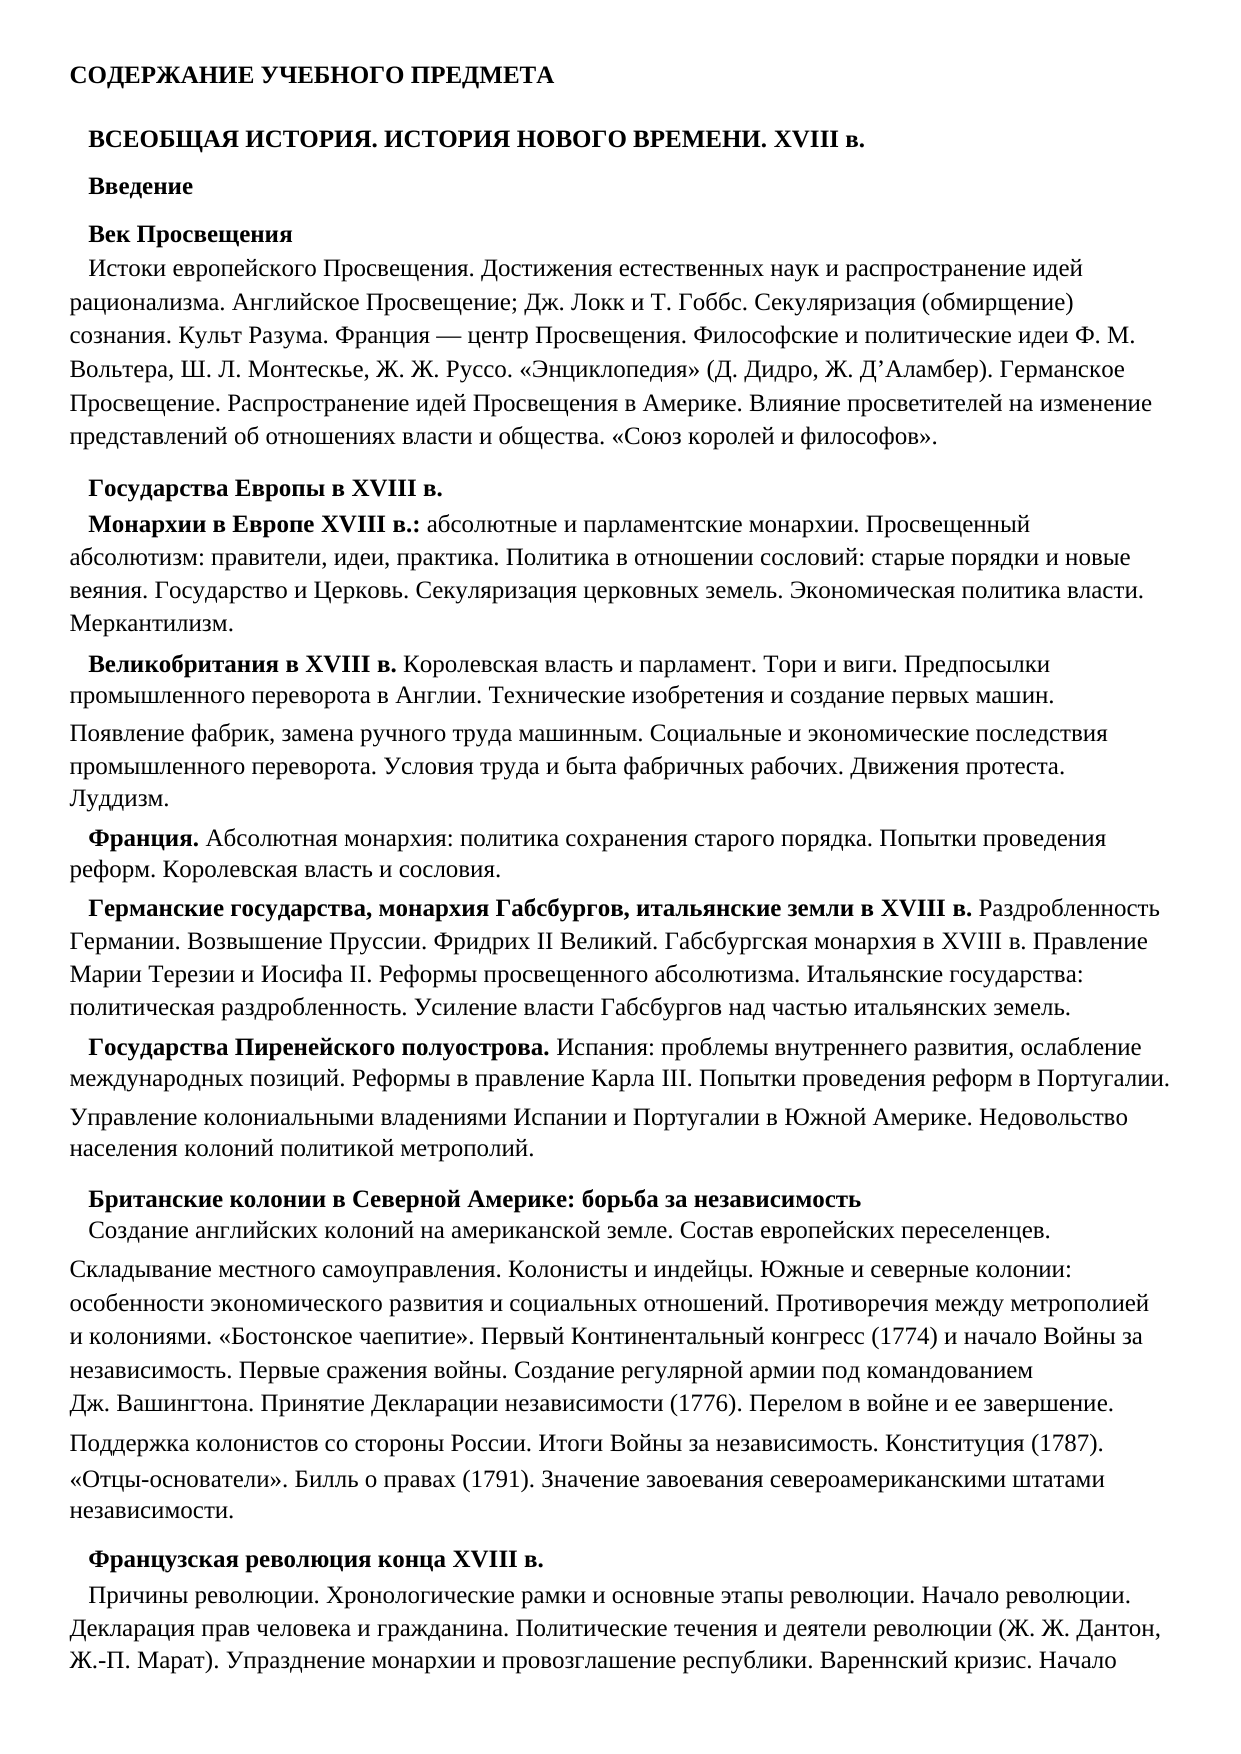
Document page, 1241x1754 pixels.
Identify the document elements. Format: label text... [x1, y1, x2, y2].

text Британские колонии в Северной Америке: борьба за независимость Создание английских колоний на американской земле. Состав европейских переселенцев. [88, 1184, 1053, 1244]
text Франция. Абсолютная монархия: политика сохранения старого порядка. Попытки проведения реформ. Королевская власть и сословия. [69, 823, 1113, 883]
text Государства Европы в XVIII в. [88, 475, 1173, 502]
text Германские государства, монархия Габсбургов, итальянские земли в XVIII в. Раздробленность Германии. Возвышение Пруссии. Фридрих II Великий. Габсбургская монархия в XVIII в. Правление Марии Терезии и Иосифа II. Реформы просвещенного абсолютизма. Итальянские государства: политическая раздробленность. Усиление власти Габсбургов над частью итальянских земель. [69, 893, 1173, 1021]
text «Отцы-основатели». Билль о правах (1791). Значение завоевания североамериканскими штатами независимости. [69, 1464, 1113, 1524]
text Появление фабрик, замена ручного труда машинным. Социальные и экономические последствия промышленного переворота. Условия труда и быта фабричных рабочих. Движения протеста. Луддизм. [69, 718, 1113, 812]
text Великобритания в XVIII в. Королевская власть и парламент. Тори и виги. Предпосылки промышленного переворота в Англии. Технические изобретения и создание первых машин. [69, 649, 1068, 709]
text ВСЕОБЩАЯ ИСТОРИЯ. ИСТОРИЯ НОВОГО ВРЕМЕНИ. XVIII в. [88, 125, 1173, 153]
text Поддержка колонистов со стороны России. Итоги Войны за независимость. Конституция (1787). [69, 1429, 1173, 1456]
text Век Просвещения Истоки европейского Просвещения. Достижения естественных наук и распространение идей рационализма. Английское Просвещение; Дж. Локк и Т. Гоббс. Секуляризация (обмирщение) сознания. Культ Разума. Франция — центр Просвещения. Философские и политические идеи Ф. М. Вольтера, Ш. Л. Монтескье, Ж. Ж. Руссо. «Энциклопедия» (Д. Дидро, Ж. Д’Аламбер). Германское Просвещение. Распространение идей Просвещения в Америке. Влияние просветителей на изменение представлений об отношениях власти и общества. «Союз королей и философов». [69, 219, 1173, 450]
text Складывание местного самоуправления. Колонисты и индейцы. Южные и северные колонии: особенности экономического развития и социальных отношений. Противоречия между метрополией и колониями. «Бостонское чаепитие». Первый Континентальный конгресс (1774) и начало Войны за независимость. Первые сражения войны. Создание регулярной армии под командованием Дж. Вашингтона. Принятие Декларации независимости (1776). Перелом в войне и ее завершение. [69, 1254, 1158, 1417]
text Государства Пиренейского полуострова. Испания: проблемы внутреннего развития, ослабление международных позиций. Реформы в правление Карла III. Попытки проведения реформ в Португалии. [69, 1032, 1173, 1092]
text Монархии в Европе XVIII в.: абсолютные и парламентские монархии. Просвещенный абсолютизм: правители, идеи, практика. Политика в отношении сословий: старые порядки и новые веяния. Государство и Церковь. Секуляризация церковных земель. Экономическая политика власти. Меркантилизм. [69, 509, 1158, 637]
text СОДЕРЖАНИЕ УЧЕБНОГО ПРЕДМЕТА [69, 62, 1173, 89]
text Причины революции. Хронологические рамки и основные этапы революции. Начало революции. Декларация прав человека и гражданина. Политические течения и деятели революции (Ж. Ж. Дантон, Ж.-П. Марат). Упразднение монархии и провозглашение республики. Вареннский кризис. Начало [69, 1581, 1173, 1674]
text Управление колониальными владениями Испании и Португалии в Южной Америке. Недовольство населения колоний политикой метрополий. [69, 1102, 1143, 1162]
text Введение [88, 172, 1173, 200]
text Французская революция конца XVIII в. [88, 1546, 1173, 1573]
